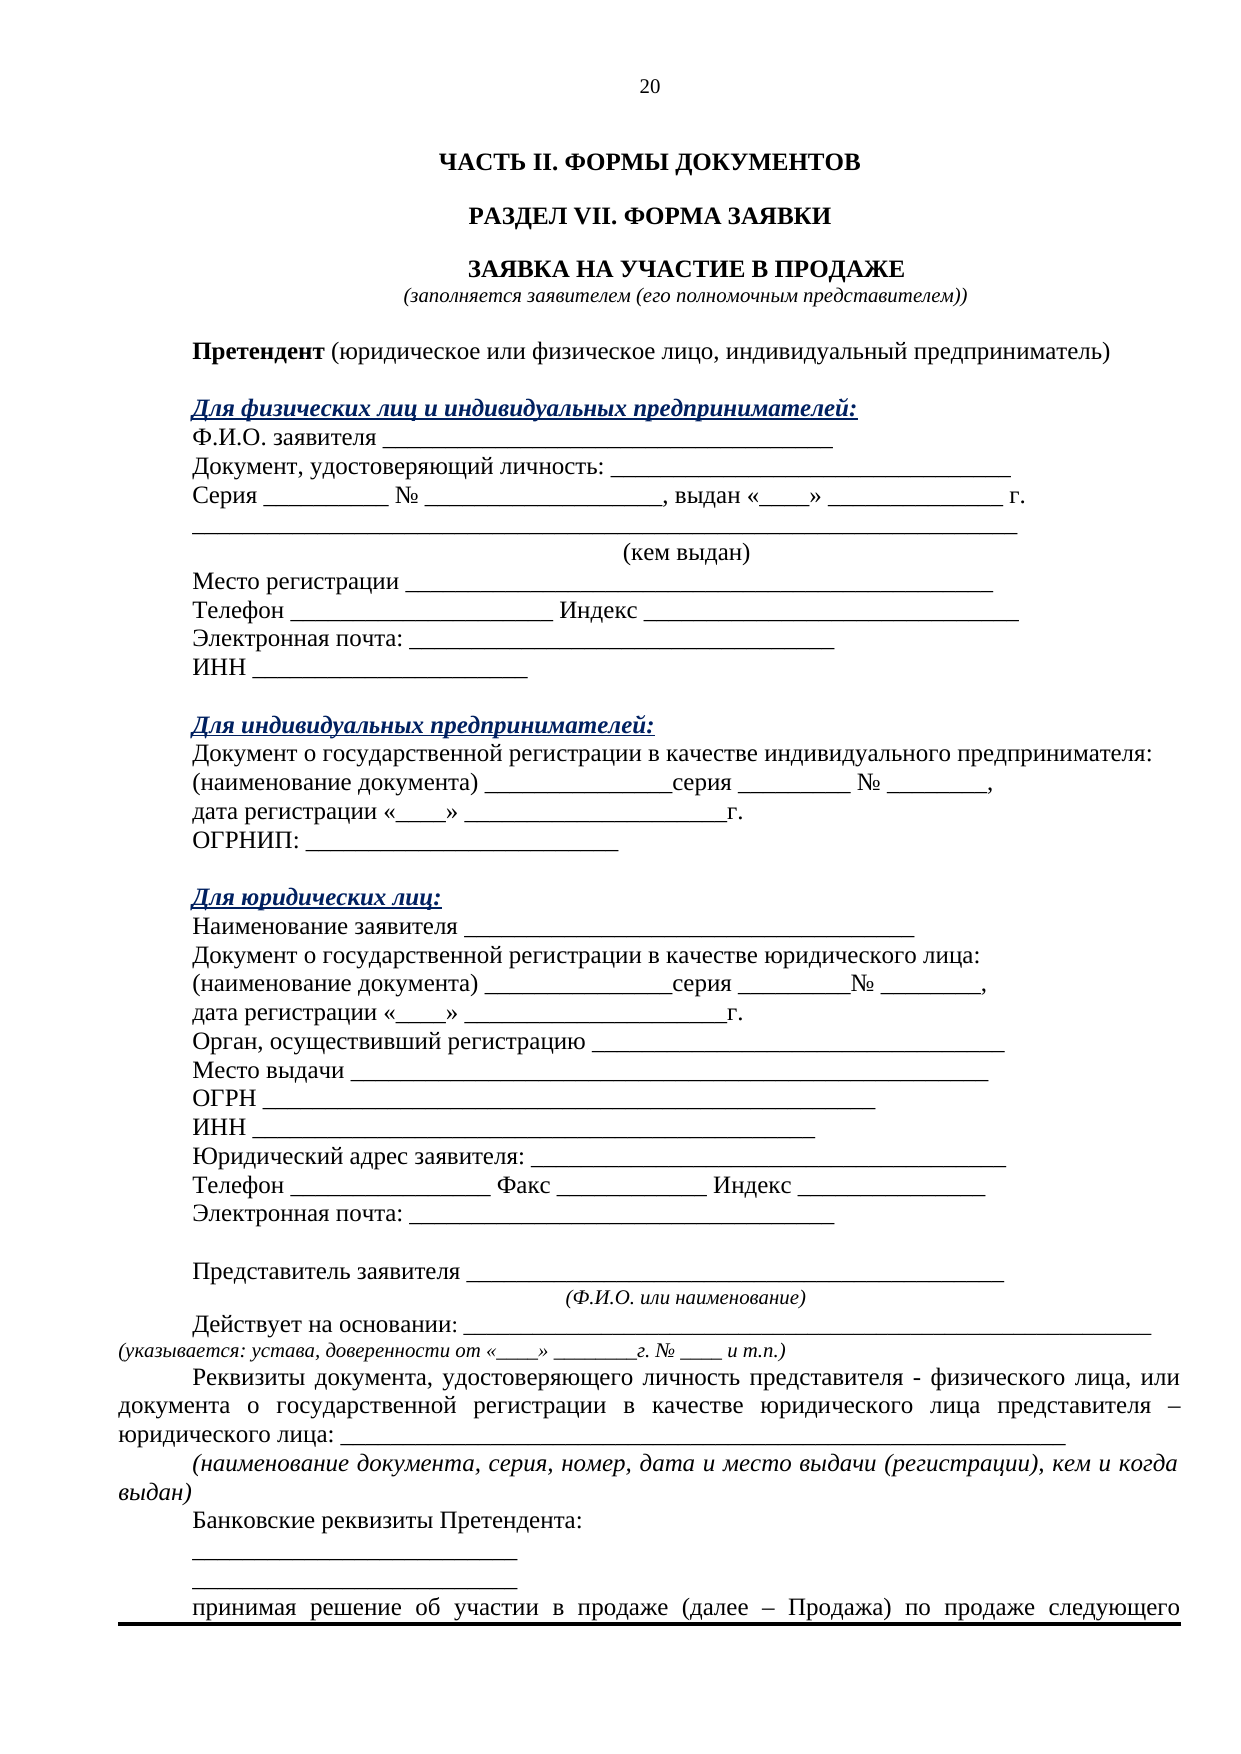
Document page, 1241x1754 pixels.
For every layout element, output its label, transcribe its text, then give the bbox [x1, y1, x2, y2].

text Для индивидуальных предпринимателей: [118, 710, 1181, 738]
text Телефон _____________________ Индекс ______________________________ [118, 595, 1181, 623]
text Место выдачи ___________________________________________________ [118, 1055, 1181, 1083]
text Банковские реквизиты Претендента: [118, 1505, 1181, 1534]
text ИНН ______________________ [118, 652, 1181, 681]
text Действует на основании: ____________________________________________________________ (указывается: устава, доверенности от «____» ________г. № ____ и т.п.) [118, 1309, 1181, 1362]
text ИНН _____________________________________________ [118, 1112, 1181, 1141]
text Для физических лиц и индивидуальных предпринимателей: [118, 393, 1181, 422]
text (наименование документа) _______________серия _________№ ________, [118, 968, 1181, 997]
text Телефон ________________ Факс ____________ Индекс _______________ [118, 1170, 1181, 1198]
text Наименование заявителя ____________________________________ [118, 911, 1181, 940]
text ОГРН _________________________________________________ [118, 1083, 1181, 1112]
text Документ, удостоверяющий личность: ________________________________ [118, 451, 1181, 480]
text __________________________ [118, 1534, 1181, 1563]
text __________________________________________________________________ [118, 508, 1181, 537]
text дата регистрации «____» _____________________г. [118, 997, 1181, 1026]
list ФОРМА ЗАЯВКИ [118, 201, 1181, 229]
text ЧАСТЬ II. ФОРМЫ ДОКУМЕНТОВ [118, 147, 1181, 176]
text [118, 1592, 1181, 1622]
text Реквизиты документа, удостоверяющего личность представителя - физического лица, или документа о государственной регистрации в качестве юридического лица представителя – юридического лица: __________________________________________________________ [118, 1362, 1181, 1448]
text Место регистрации _______________________________________________ [118, 566, 1181, 595]
text (наименование документа) _______________серия _________ № ________, [118, 767, 1181, 796]
text (заполняется заявителем (его полномочным представителем)) [118, 283, 1181, 307]
text ОГРНИП: _________________________ [118, 825, 1181, 853]
text Юридический адрес заявителя: ______________________________________ [118, 1141, 1181, 1170]
text Электронная почта: __________________________________ [118, 623, 1181, 652]
text Для юридических лиц: [118, 882, 1181, 911]
text Представитель заявителя ___________________________________________ [118, 1256, 1181, 1285]
text Претендент (юридическое или физическое лицо, индивидуальный предприниматель) [118, 336, 1181, 365]
text Документ о государственной регистрации в качестве юридического лица: [118, 940, 1181, 968]
text дата регистрации «____» _____________________г. [118, 796, 1181, 825]
text (Ф.И.О. или наименование) [118, 1285, 1181, 1309]
text Серия __________ № ___________________, выдан «____» ______________ г. [118, 480, 1181, 508]
text ЗАЯВКА НА УЧАСТИЕ В ПРОДАЖЕ [118, 254, 1181, 283]
text (кем выдан) [118, 537, 1181, 566]
text Электронная почта: __________________________________ [118, 1198, 1181, 1227]
text Орган, осуществивший регистрацию _________________________________ [118, 1026, 1181, 1055]
text Ф.И.О. заявителя ____________________________________ [118, 422, 1181, 451]
text (наименование документа, серия, номер, дата и место выдачи (регистрации), кем и когда выдан) [118, 1448, 1181, 1505]
text __________________________ [118, 1563, 1181, 1592]
text Документ о государственной регистрации в качестве индивидуального предпринимателя: [118, 738, 1181, 767]
